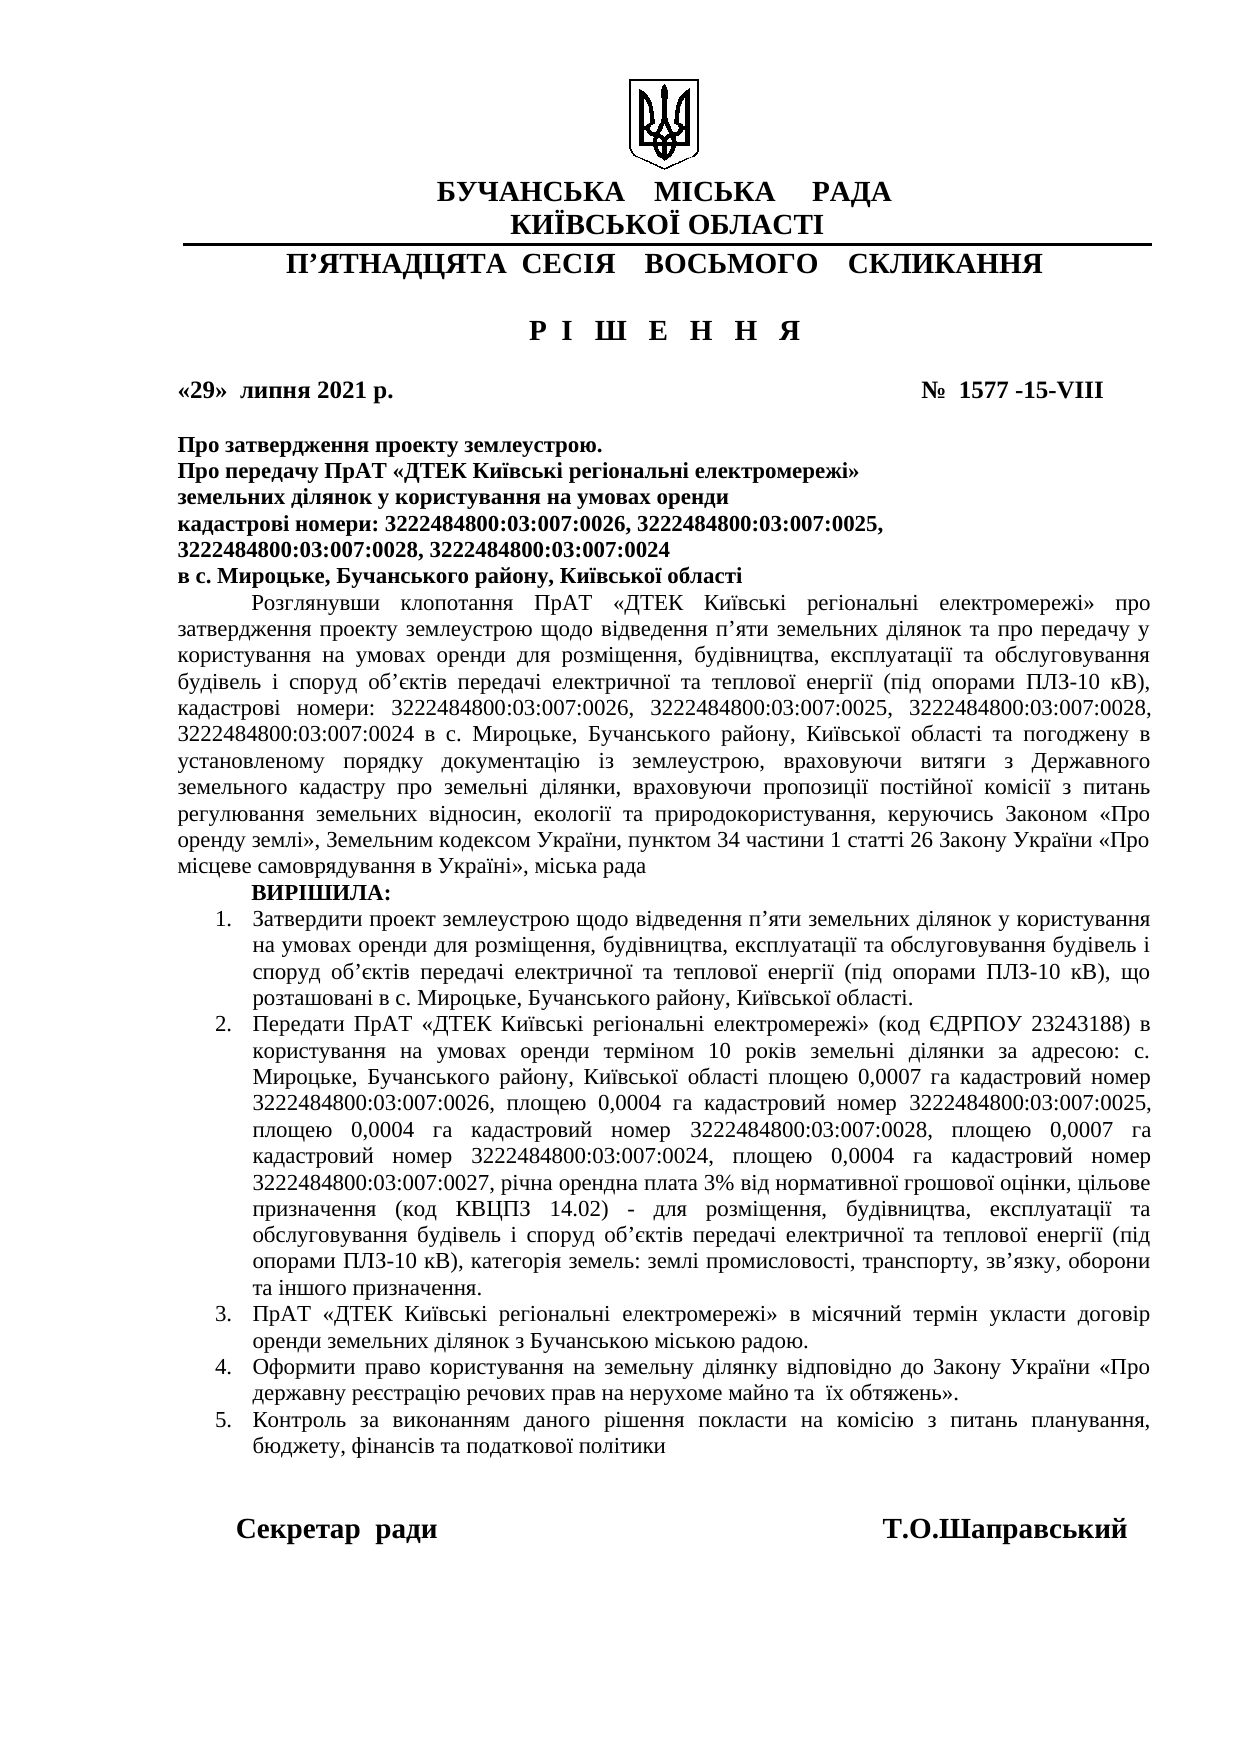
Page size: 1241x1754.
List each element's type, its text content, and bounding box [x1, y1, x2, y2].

text П’ЯТНАДЦЯТА СЕСІЯ ВОСЬМОГО СКЛИКАННЯ [177, 246, 1152, 280]
text Секретар ради Т.О.Шаправський [177, 1511, 1152, 1545]
list Передати ПрАТ «ДТЕК Київські регіональні електромережі» (код ЄДРПОУ 23243188) в користування на умовах оренди терміном 10 років земельні ділянки за адресою: с. Мироцьке, Бучанського району, Київської області площею 0,0007 га кадастровий номер 3222484800:03:007:0026, площею 0,0004 га кадастровий номер 3222484800:03:007:0025, площею 0,0004 га кадастровий номер 3222484800:03:007:0028, площею 0,0007 га кадастровий номер 3222484800:03:007:0024, площею 0,0004 га кадастровий номер 3222484800:03:007:0027, річна орендна плата 3% від нормативної грошової оцінки, цільове призначення (код КВЦПЗ 14.02) - для розміщення, будівництва, експлуатації та обслуговування будівель і споруд об’єктів передачі електричної та теплової енергії (під опорами ПЛЗ-10 кВ), категорія земель: землі промисловості, транспорту, зв’язку, оборони та іншого призначення. [215, 1010, 1152, 1300]
text Р І Ш Е Н Н Я [177, 313, 1152, 347]
text Про передачу ПрАТ «ДТЕК Київські регіональні електромережі» [177, 457, 1152, 483]
list Оформити право користування на земельну ділянку відповідно до Закону України «Про державну реєстрацію речових прав на нерухоме майно та їх обтяжень». [215, 1353, 1152, 1406]
text в с. Мироцьке, Бучанського району, Київської області [177, 562, 1152, 589]
text Про затвердження проекту землеустрою. [177, 431, 1152, 457]
list Затвердити проект землеустрою щодо відведення п’яти земельних ділянок у користування на умовах оренди для розміщення, будівництва, експлуатації та обслуговування будівель і споруд об’єктів передачі електричної та теплової енергії (під опорами ПЛЗ-10 кВ), що розташовані в с. Мироцьке, Бучанського району, Київської області. [215, 905, 1152, 1010]
text ВИРІШИЛА: [177, 879, 1152, 905]
list Контроль за виконанням даного рішення покласти на комісію з питань планування, бюджету, фінансів та податкової політики [215, 1406, 1152, 1458]
list ПрАТ «ДТЕК Київські регіональні електромережі» в місячний термін укласти договір оренди земельних ділянок з Бучанською міською радою. [215, 1300, 1152, 1353]
text земельних ділянок у користування на умовах оренди [177, 483, 1152, 510]
text Розглянувши клопотання ПрАТ «ДТЕК Київські регіональні електромережі» про затвердження проекту землеустрою щодо відведення п’яти земельних ділянок та про передачу у користування на умовах оренди для розміщення, будівництва, експлуатації та обслуговування будівель і споруд об’єктів передачі електричної та теплової енергії (під опорами ПЛЗ-10 кВ), кадастрові номери: 3222484800:03:007:0026, 3222484800:03:007:0025, 3222484800:03:007:0028, 3222484800:03:007:0024 в с. Мироцьке, Бучанського району, Київської області та погоджену в установленому порядку документацію із землеустрою, враховуючи витяги з Державного земельного кадастру про земельні ділянки, враховуючи пропозиції постійної комісії з питань регулювання земельних відносин, екології та природокористування, керуючись Законом «Про оренду землі», Земельним кодексом України, пунктом 34 частини 1 статті 26 Закону України «Про місцеве самоврядування в Україні», міська рада [177, 589, 1152, 879]
text БУЧАНСЬКА МІСЬКА РАДА [177, 174, 1152, 207]
text «29» липня 2021 р. № 1577 -15-VIIІ [177, 376, 1152, 404]
text КИЇВСЬКОЇ ОБЛАСТІ [183, 207, 1152, 243]
text 3222484800:03:007:0028, 3222484800:03:007:0024 [177, 536, 1152, 562]
text кадастрові номери: 3222484800:03:007:0026, 3222484800:03:007:0025, [177, 510, 1152, 536]
